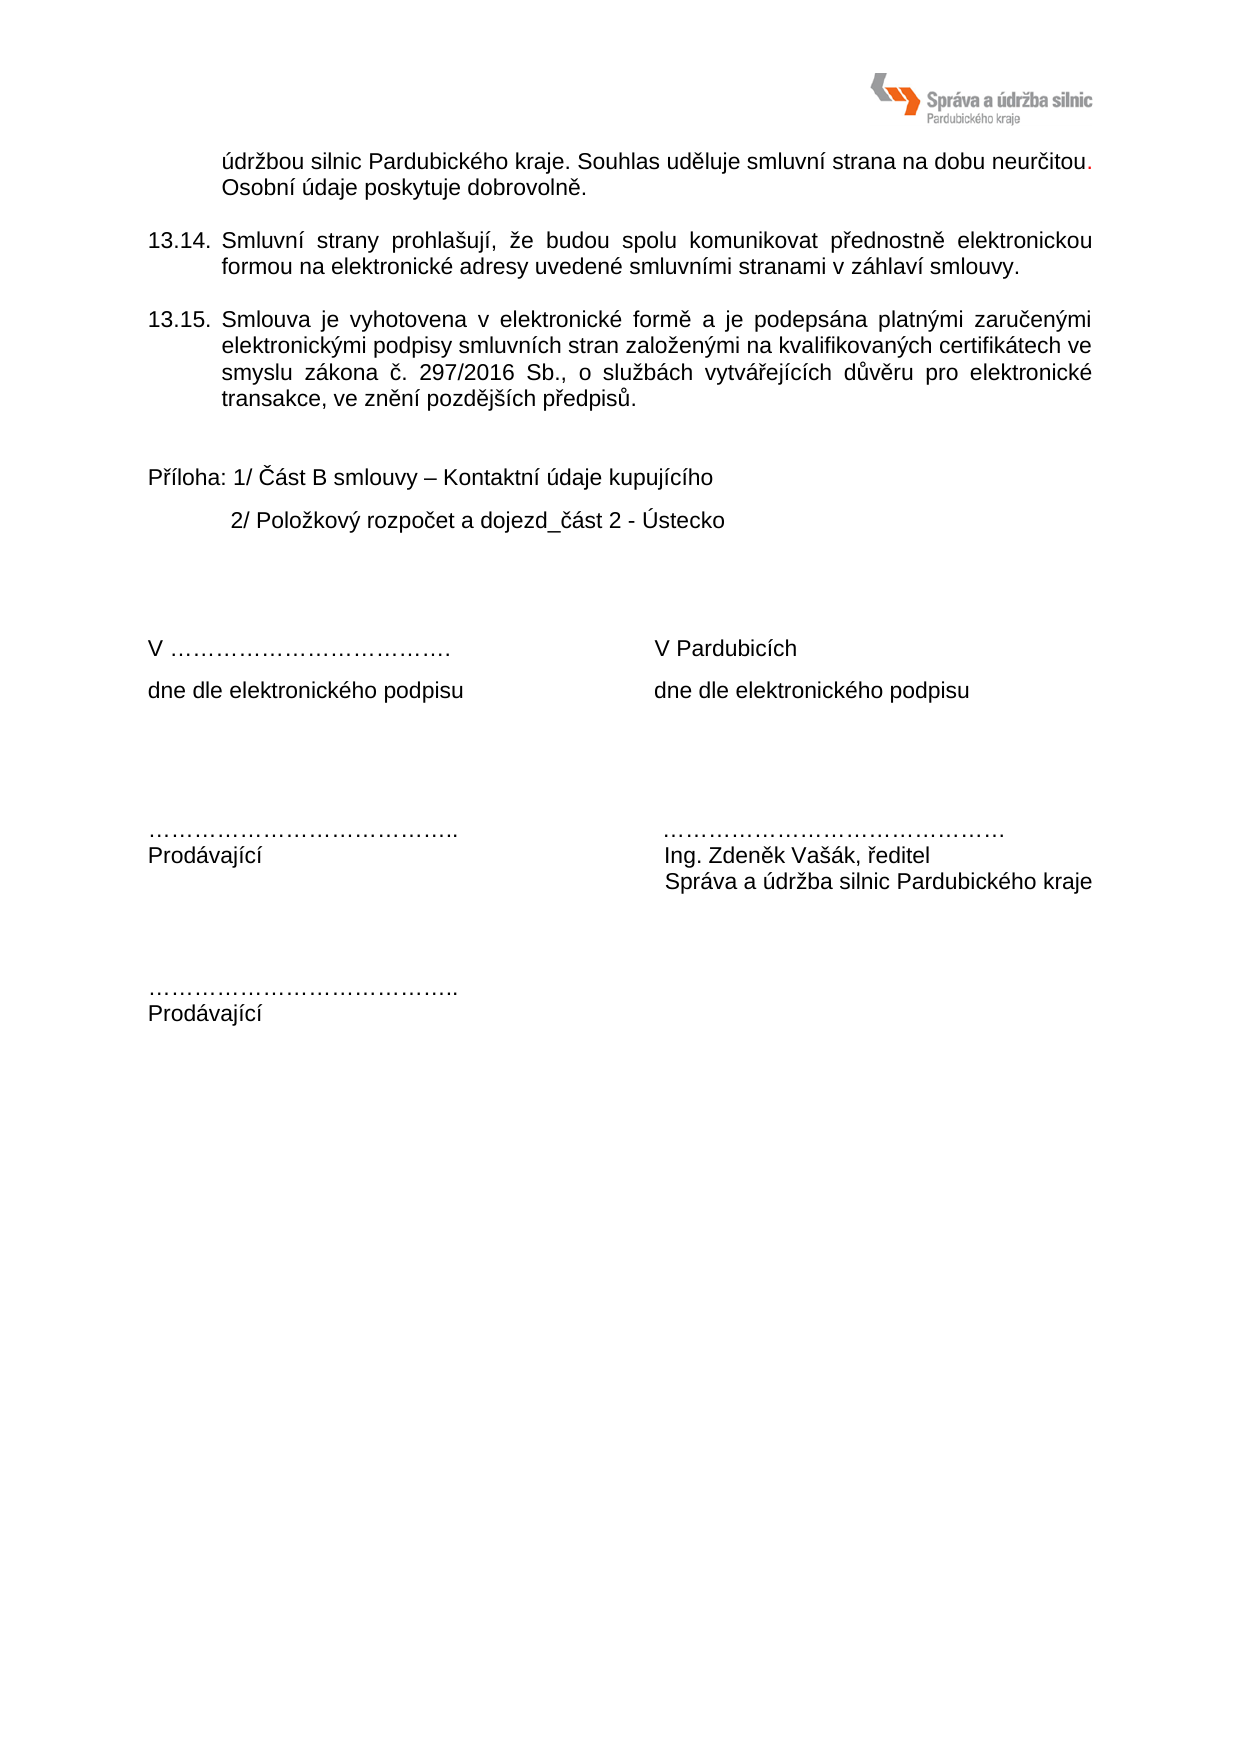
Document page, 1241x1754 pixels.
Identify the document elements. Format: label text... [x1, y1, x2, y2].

text Správa a údržba silnic Pardubického kraje [591, 868, 1093, 894]
list Smluvní strany prohlašují, že budou spolu komunikovat přednostně elektronickou formou na elektronické adresy uvedené smluvními stranami v záhlaví smlouvy. [148, 227, 1093, 279]
list V ………………………………. V Pardubicích [148, 635, 1093, 661]
list Smlouva je vyhotovena v elektronické formě a je podepsána platnými zaručenými elektronickými podpisy smluvních stran založenými na kvalifikovaných certifikátech ve smyslu zákona č. 297/2016 Sb., o službách vytvářejících důvěru pro elektronické transakce, ve znění pozdějších předpisů. [148, 306, 1093, 411]
list 2/ Položkový rozpočet a dojezd_část 2 - Ústecko [148, 507, 1093, 533]
text ………………………………….. [148, 974, 1093, 1000]
text ………………………………….. ……………………………………… [148, 816, 1093, 842]
text Prodávající Ing. Zdeněk Vašák, ředitel [148, 842, 1093, 868]
list dne dle elektronického podpisu dne dle elektronického podpisu [148, 677, 1093, 704]
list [148, 148, 1093, 200]
list Příloha: 1/ Část B smlouvy – Kontaktní údaje kupujícího [148, 464, 1093, 490]
text Prodávající [148, 1000, 1093, 1026]
picture [870, 73, 1093, 126]
